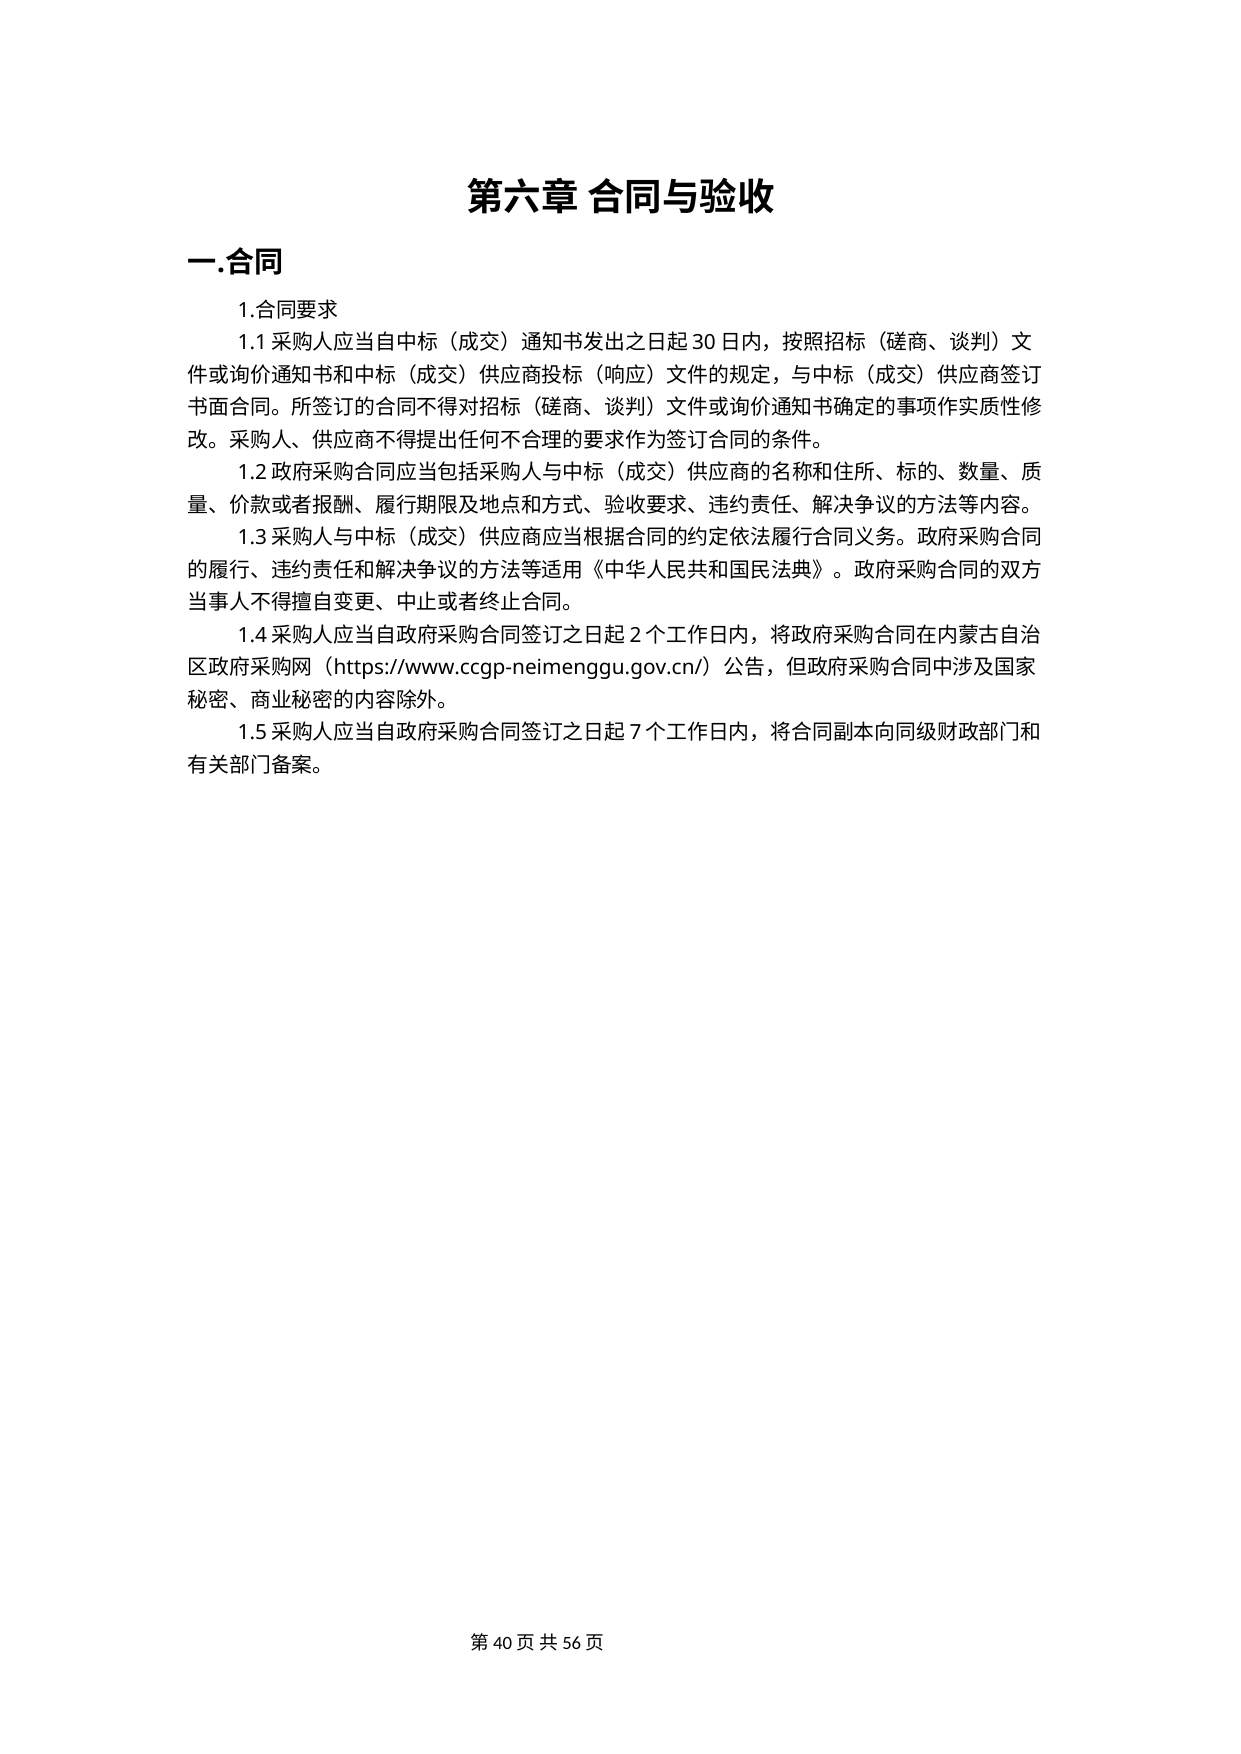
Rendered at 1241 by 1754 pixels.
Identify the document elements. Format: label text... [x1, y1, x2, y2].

text 第六章 合同与验收 [187, 162, 1053, 227]
text 1.合同要求 [187, 292, 1053, 324]
text 1.5采购人应当自政府采购合同签订之日起7个工作日内，将合同副本向同级财政部门和有关部门备案。 [187, 714, 1053, 779]
text 1.2政府采购合同应当包括采购人与中标（成交）供应商的名称和住所、标的、数量、质量、价款或者报酬、履行期限及地点和方式、验收要求、违约责任、解决争议的方法等内容。 [187, 454, 1053, 519]
text 1.1采购人应当自中标（成交）通知书发出之日起30日内，按照招标（磋商、谈判）文件或询价通知书和中标（成交）供应商投标（响应）文件的规定，与中标（成交）供应商签订书面合同。所签订的合同不得对招标（磋商、谈判）文件或询价通知书确定的事项作实质性修改。采购人、供应商不得提出任何不合理的要求作为签订合同的条件。 [187, 324, 1053, 454]
text 1.4采购人应当自政府采购合同签订之日起2个工作日内，将政府采购合同在内蒙古自治区政府采购网（https://www.ccgp-neimenggu.gov.cn/）公告，但政府采购合同中涉及国家秘密、商业秘密的内容除外。 [187, 617, 1053, 714]
text 1.3采购人与中标（成交）供应商应当根据合同的约定依法履行合同义务。政府采购合同的履行、违约责任和解决争议的方法等适用《中华人民共和国民法典》。政府采购合同的双方当事人不得擅自变更、中止或者终止合同。 [187, 519, 1053, 617]
text 一.合同 [187, 227, 1053, 292]
